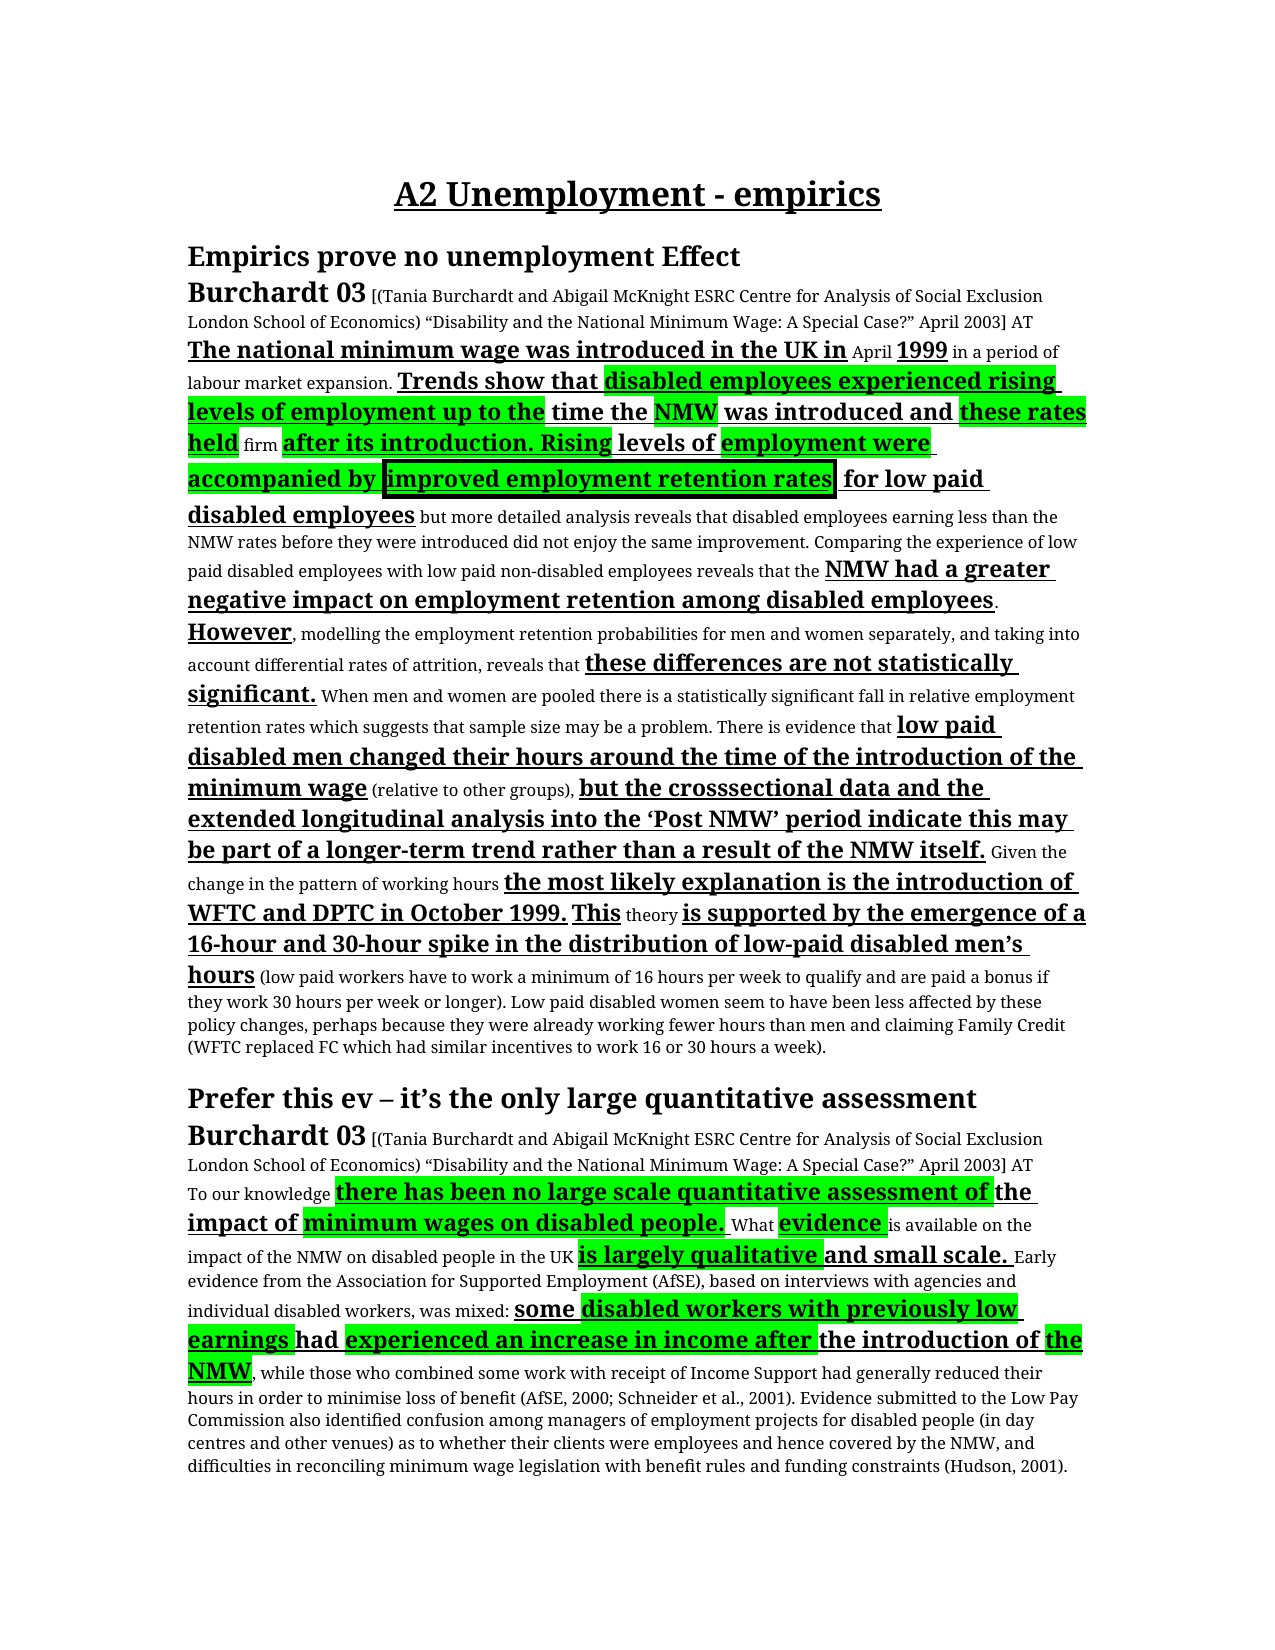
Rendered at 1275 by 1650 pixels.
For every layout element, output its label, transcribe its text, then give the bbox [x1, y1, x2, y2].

subtitle A2 Unemployment - empirics [187, 171, 1087, 216]
subtitle Prefer this ev – it’s the only large quantitative assessment [187, 1079, 1087, 1116]
subtitle Empirics prove no unemployment Effect [187, 237, 1087, 274]
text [187, 1176, 1087, 1477]
text Burchardt 03 [(Tania Burchardt and Abigail McKnight ESRC Centre for Analysis of Social Exclusion London School of Economics) “Disability and the National Minimum Wage: A Special Case?” April 2003] AT [187, 1116, 1087, 1176]
text Burchardt 03 [(Tania Burchardt and Abigail McKnight ESRC Centre for Analysis of Social Exclusion London School of Economics) “Disability and the National Minimum Wage: A Special Case?” April 2003] AT [187, 274, 1087, 333]
text The national minimum wage was introduced in the UK in April 1999 in a period of labour market expansion. Trends show that disabled employees experienced rising levels of employment up to the time the NMW was introduced and these rates held firm after its introduction. Rising levels of employment were accompanied by improved employment retention rates for low paid disabled employees but more detailed analysis reveals that disabled employees earning less than the NMW rates before they were introduced did not enjoy the same improvement. Comparing the experience of low paid disabled employees with low paid non-disabled employees reveals that the NMW had a greater negative impact on employment retention among disabled employees. However, modelling the employment retention probabilities for men and women separately, and taking into account differential rates of attrition, reveals that these differences are not statistically significant. When men and women are pooled there is a statistically significant fall in relative employment retention rates which suggests that sample size may be a problem. There is evidence that low paid disabled men changed their hours around the time of the introduction of the minimum wage (relative to other groups), but the crosssectional data and the extended longitudinal analysis into the ‘Post NMW’ period indicate this may be part of a longer-term trend rather than a result of the NMW itself. Given the change in the pattern of working hours the most likely explanation is the introduction of WFTC and DPTC in October 1999. This theory is supported by the emergence of a 16-hour and 30-hour spike in the distribution of low-paid disabled men’s hours (low paid workers have to work a minimum of 16 hours per week to qualify and are paid a bonus if they work 30 hours per week or longer). Low paid disabled women seem to have been less affected by these policy changes, perhaps because they were already working fewer hours than men and claiming Family Credit (WFTC replaced FC which had similar incentives to work 16 or 30 hours a week). [187, 424, 1087, 1059]
